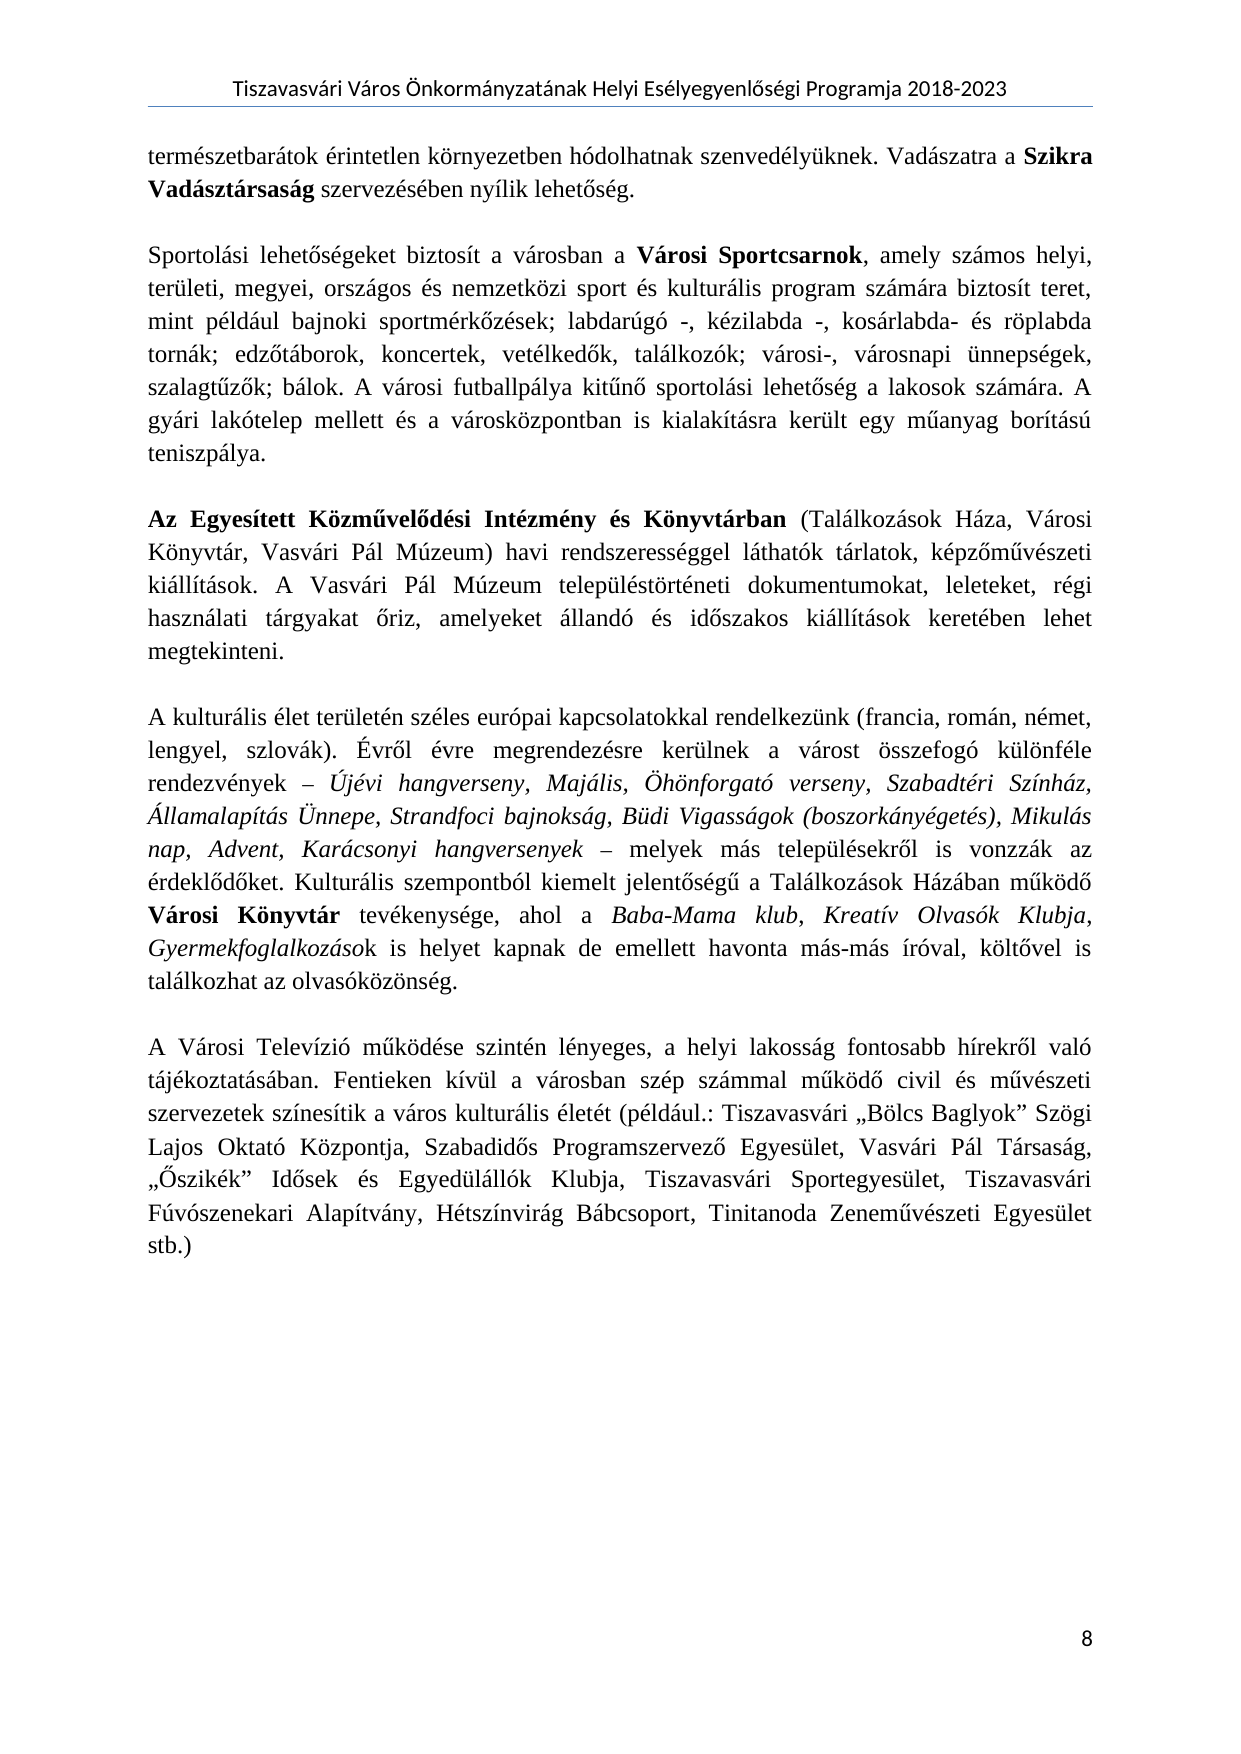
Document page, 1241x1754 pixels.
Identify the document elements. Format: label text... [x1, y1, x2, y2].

text A kulturális élet területén széles európai kapcsolatokkal rendelkezünk (francia, román, német, lengyel, szlovák). Évről évre megrendezésre kerülnek a várost összefogó különféle rendezvények – Újévi hangverseny, Majális, Öhönforgató verseny, Szabadtéri Színház, Államalapítás Ünnepe, Strandfoci bajnokság, Büdi Vigasságok (boszorkányégetés), Mikulás nap, Advent, Karácsonyi hangversenyek – melyek más településekről is vonzzák az érdeklődőket. Kulturális szempontból kiemelt jelentőségű a Találkozások Házában működő Városi Könyvtár tevékenysége, ahol a Baba-Mama klub, Kreatív Olvasók Klubja, Gyermekfoglalkozások is helyet kapnak de emellett havonta más-más íróval, költővel is találkozhat az olvasóközönség. [148, 702, 1093, 995]
text A Városi Televízió működése szintén lényeges, a helyi lakosság fontosabb hírekről való tájékoztatásában. Fentieken kívül a városban szép számmal működő civil és művészeti szervezetek színesítik a város kulturális életét (például.: Tiszavasvári „Bölcs Baglyok” Szögi Lajos Oktató Központja, Szabadidős Programszervező Egyesület, Vasvári Pál Társaság, „Őszikék” Idősek és Egyedülállók Klubja, Tiszavasvári Sportegyesület, Tiszavasvári Fúvószenekari Alapítvány, Hétszínvirág Bábcsoport, Tinitanoda Zeneművészeti Egyesület stb.) [148, 1032, 1093, 1259]
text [148, 141, 1093, 203]
text Sportolási lehetőségeket biztosít a városban a Városi Sportcsarnok, amely számos helyi, területi, megyei, országos és nemzetközi sport és kulturális program számára biztosít teret, mint például bajnoki sportmérkőzések; labdarúgó -, kézilabda -, kosárlabda- és röplabda tornák; edzőtáborok, koncertek, vetélkedők, találkozók; városi-, városnapi ünnepségek, szalagtűzők; bálok. A városi futballpálya kitűnő sportolási lehetőség a lakosok számára. A gyári lakótelep mellett és a városközpontban is kialakításra került egy műanyag borítású teniszpálya. [148, 240, 1093, 467]
text Az Egyesített Közművelődési Intézmény és Könyvtárban (Találkozások Háza, Városi Könyvtár, Vasvári Pál Múzeum) havi rendszerességgel láthatók tárlatok, képzőművészeti kiállítások. A Vasvári Pál Múzeum településtörténeti dokumentumokat, leleteket, régi használati tárgyakat őriz, amelyeket állandó és időszakos kiállítások keretében lehet megtekinteni. [148, 504, 1093, 665]
